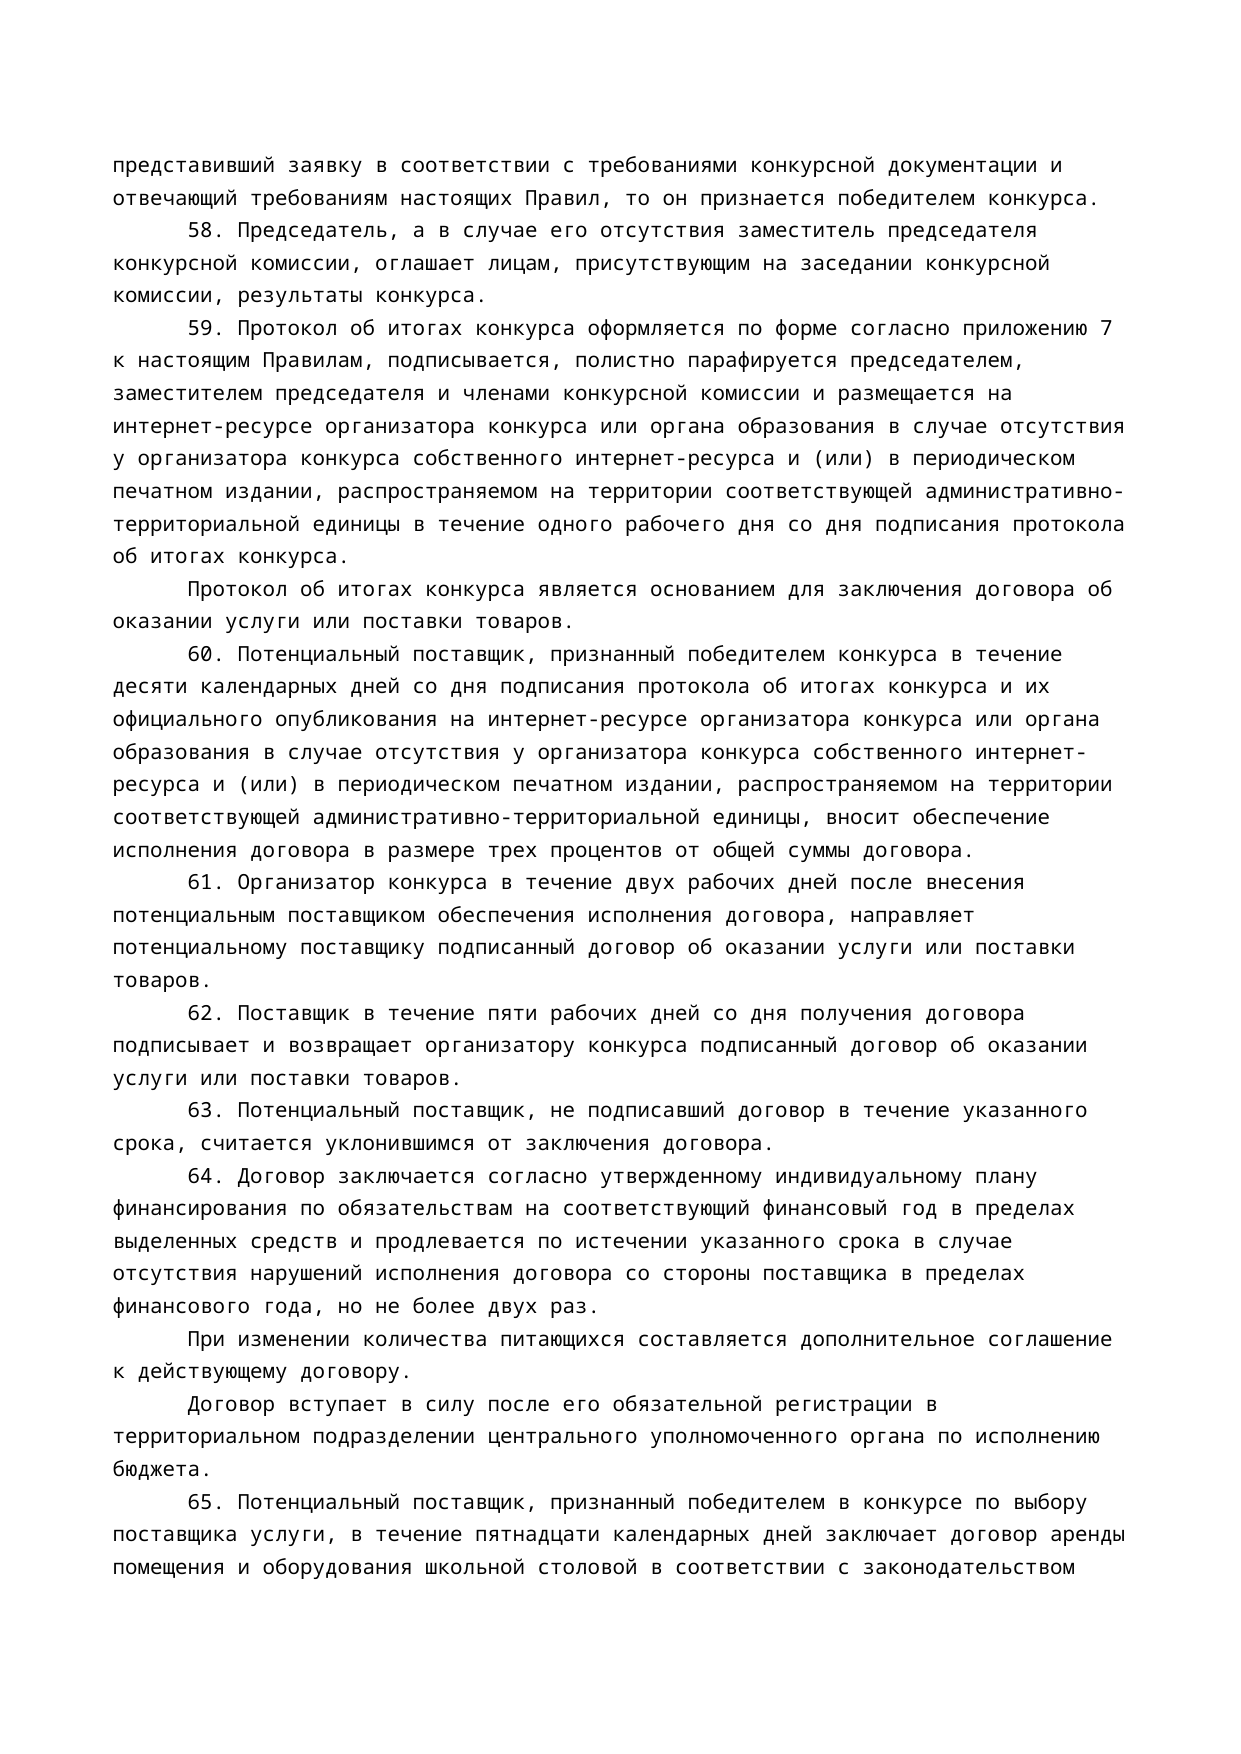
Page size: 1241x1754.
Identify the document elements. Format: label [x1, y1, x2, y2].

text [112, 150, 1128, 1580]
